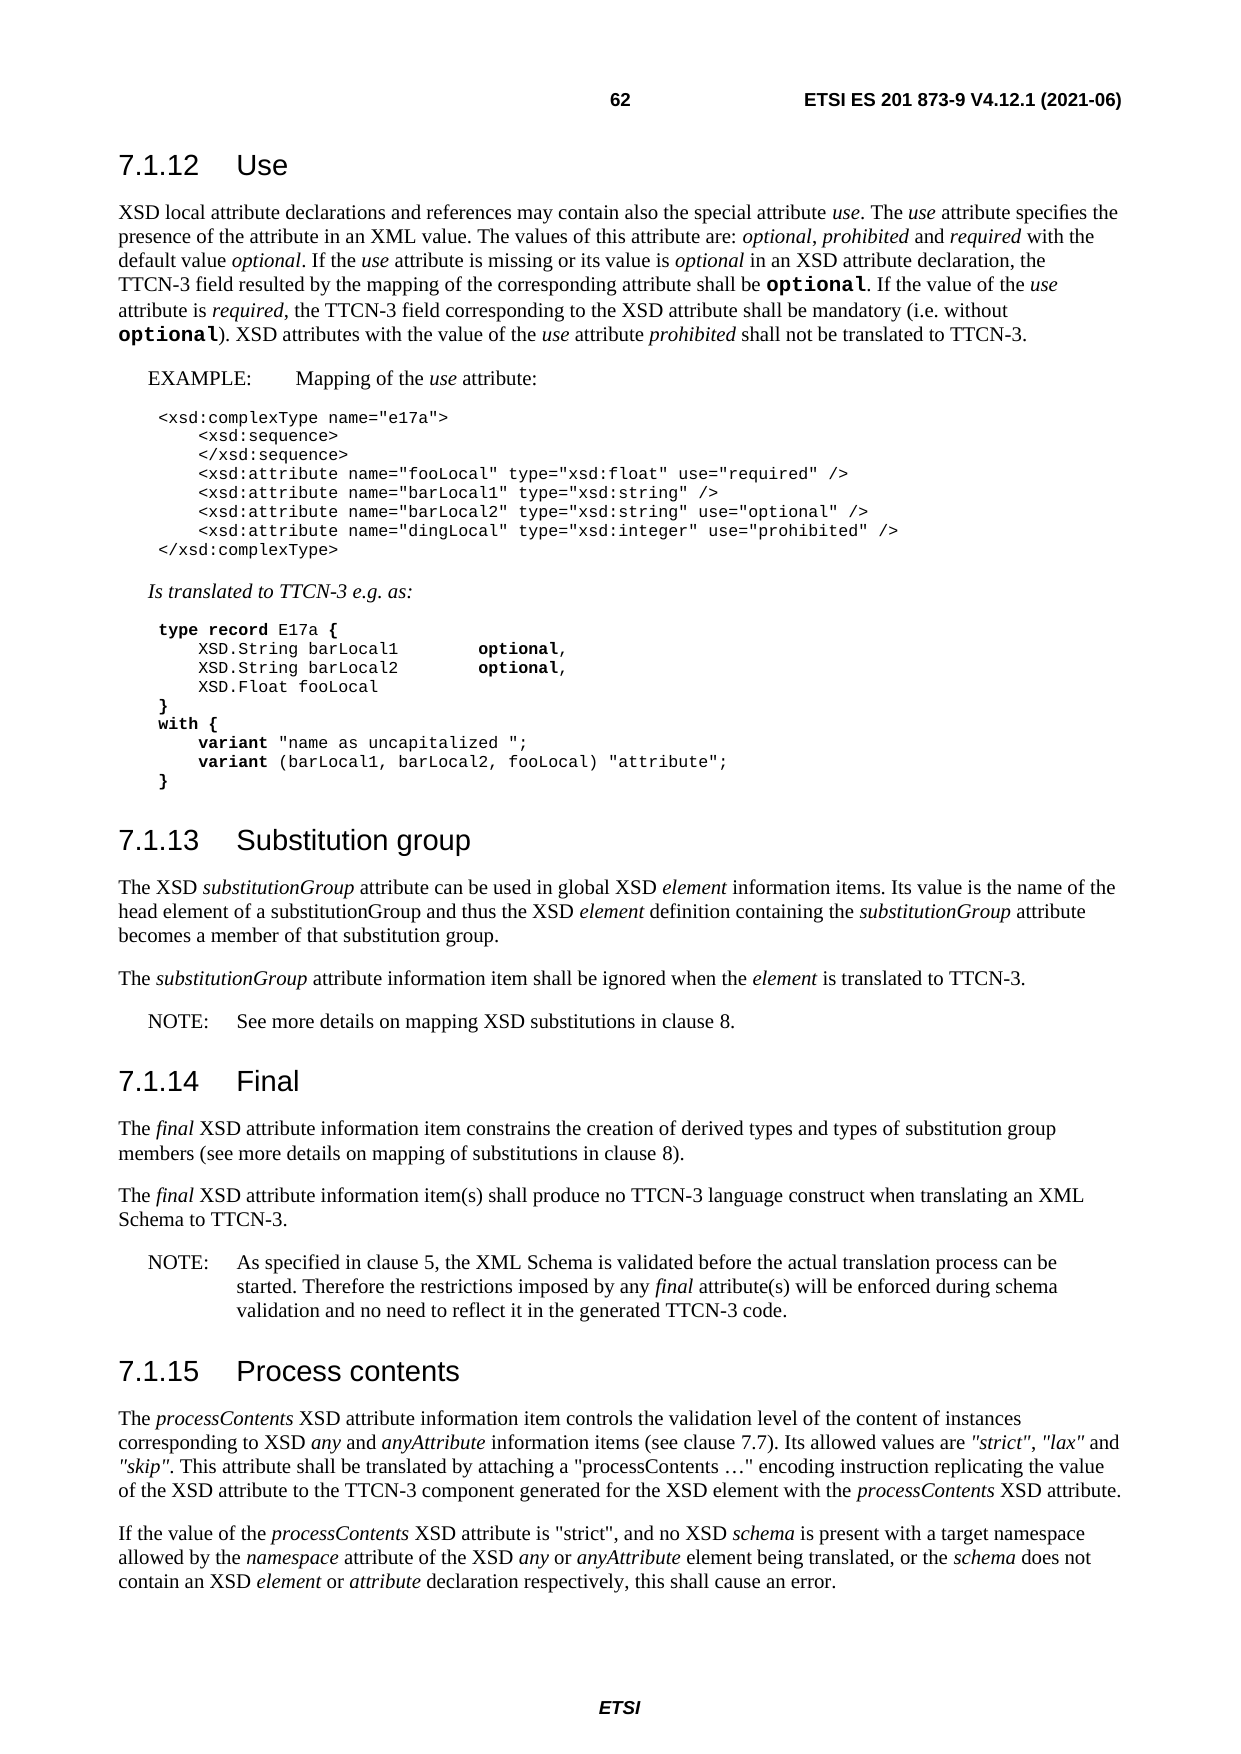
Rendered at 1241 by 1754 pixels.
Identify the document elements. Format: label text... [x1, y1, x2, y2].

text The substitutionGroup attribute information item shall be ignored when the element is translated to TTCN-3. [118, 966, 1122, 990]
subtitle 7.1.15 Process contents [118, 1353, 1122, 1387]
text type record E17a { [118, 622, 1122, 641]
text <xsd:attribute name="fooLocal" type="xsd:float" use="required" /> [118, 466, 1122, 484]
text EXAMPLE: Mapping of the use attribute: [148, 366, 1122, 390]
text } [118, 697, 1122, 716]
text If the value of the processContents XSD attribute is "strict", and no XSD schema is present with a target namespace allowed by the namespace attribute of the XSD any or anyAttribute element being translated, or the schema does not contain an XSD element or attribute declaration respectively, this shall cause an error. [118, 1521, 1122, 1593]
text <xsd:attribute name="barLocal1" type="xsd:string" /> [118, 484, 1122, 503]
subtitle 7.1.12 Use [118, 148, 1122, 181]
text </xsd:sequence> [118, 447, 1122, 466]
text <xsd:attribute name="barLocal2" type="xsd:string" use="optional" /> [118, 503, 1122, 522]
text <xsd:complexType name="e17a"> [118, 409, 1122, 428]
text </xsd:complexType> [118, 541, 1122, 560]
text NOTE: As specified in clause 5, the XML Schema is validated before the actual translation process can be started. Therefore the restrictions imposed by any final attribute(s) will be enforced during schema validation and no need to reflect it in the generated TTCN-3 code. [148, 1250, 1122, 1322]
text The final XSD attribute information item(s) shall produce no TTCN-3 language construct when translating an XML Schema to TTCN-3. [118, 1183, 1122, 1231]
text XSD local attribute declarations and references may contain also the special attribute use. The use attribute speciﬁes the presence of the attribute in an XML value. The values of this attribute are: optional, prohibited and required with the default value optional. If the use attribute is missing or its value is optional in an XSD attribute declaration, the TTCN-3 field resulted by the mapping of the corresponding attribute shall be optional. If the value of the use attribute is required, the TTCN-3 field corresponding to the XSD attribute shall be mandatory (i.e. without optional). XSD attributes with the value of the use attribute prohibited shall not be translated to TTCN-3. [118, 200, 1122, 348]
subtitle 7.1.14 Final [118, 1064, 1122, 1098]
text The processContents XSD attribute information item controls the validation level of the content of instances corresponding to XSD any and anyAttribute information items (see clause 7.7). Its allowed values are "strict", "lax" and "skip". This attribute shall be translated by attaching a "processContents …" encoding instruction replicating the value of the XSD attribute to the TTCN-3 component generated for the XSD element with the processContents XSD attribute. [118, 1406, 1122, 1502]
text Is translated to TTCN-3 e.g. as: [118, 579, 1122, 603]
text XSD.String barLocal1 optional, [118, 641, 1122, 659]
text <xsd:sequence> [118, 428, 1122, 447]
text } [118, 772, 1122, 791]
text with { [118, 716, 1122, 735]
text XSD.Float fooLocal [118, 678, 1122, 697]
text The final XSD attribute information item constrains the creation of derived types and types of substitution group members (see more details on mapping of substitutions in clause 8). [118, 1116, 1122, 1164]
text variant "name as uncapitalized "; variant (barLocal1, barLocal2, fooLocal) "attribute"; [118, 735, 1122, 772]
text <xsd:attribute name="dingLocal" type="xsd:integer" use="prohibited" /> [118, 522, 1122, 541]
text The XSD substitutionGroup attribute can be used in global XSD element information items. Its value is the name of the head element of a substitutionGroup and thus the XSD element definition containing the substitutionGroup attribute becomes a member of that substitution group. [118, 875, 1122, 947]
subtitle 7.1.13 Substitution group [118, 823, 1122, 856]
text XSD.String barLocal2 optional, [118, 659, 1122, 678]
text NOTE: See more details on mapping XSD substitutions in clause 8. [148, 1009, 1122, 1033]
